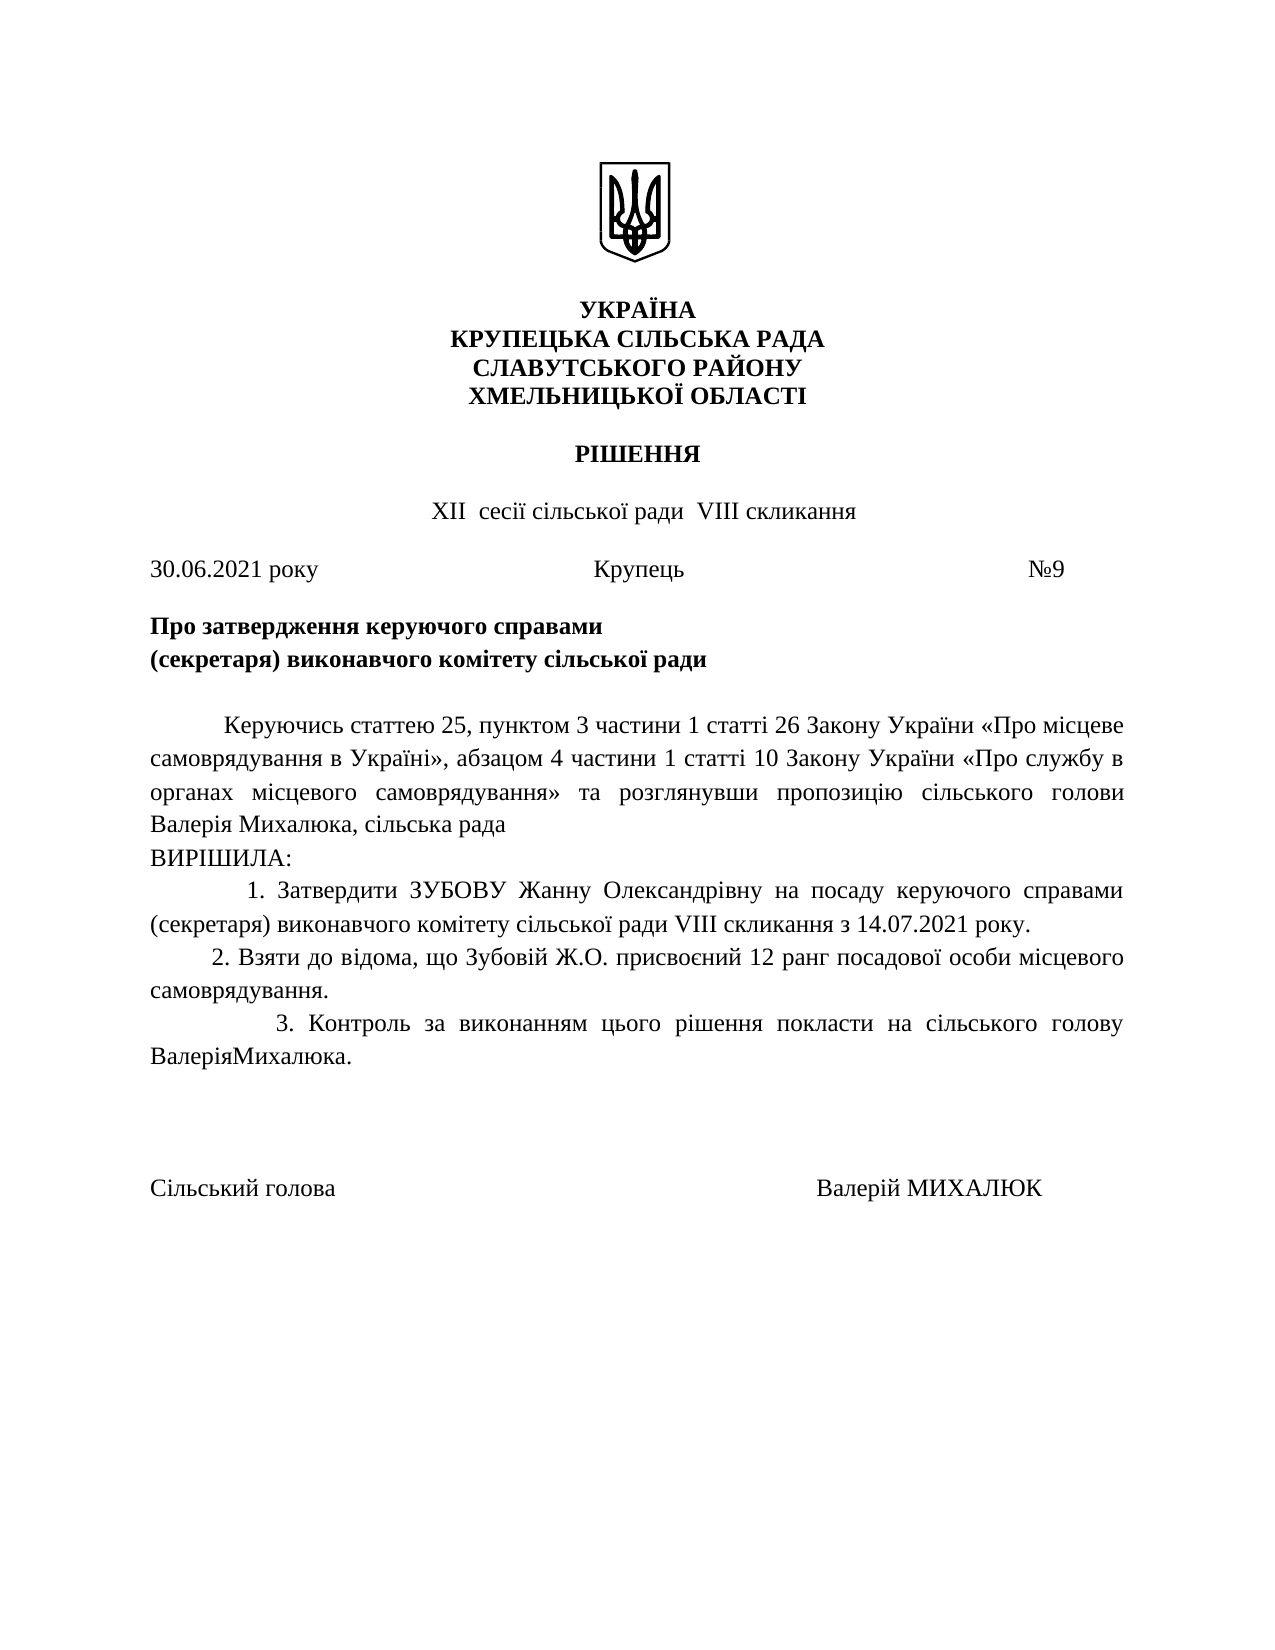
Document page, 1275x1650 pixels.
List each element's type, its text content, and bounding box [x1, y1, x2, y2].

text СЛАВУТСЬКОГО РАЙОНУ [150, 353, 1125, 381]
text 30.06.2021 року Крупець №9 [150, 554, 1125, 583]
text КРУПЕЦЬКА СІЛЬСЬКА РАДА [150, 324, 1125, 353]
text ХМЕЛЬНИЦЬКОЇ ОБЛАСТІ [150, 381, 1125, 410]
text Керуючись статтею 25, пунктом 3 частини 1 статті 26 Закону України «Про місцеве самоврядування в Україні», абзацом 4 частини 1 статті 10 Закону України «Про службу в органах місцевого самоврядування» та розглянувши пропозицію сільського голови Валерія Михалюка, сільська рада [150, 711, 1125, 838]
text Про затвердження керуючого справами [150, 611, 1125, 640]
text (секретаря) виконавчого комітету сільської ради [150, 644, 1125, 673]
text ХІI сесії сільської ради VІІІ скликання [150, 496, 1125, 525]
text УКРАЇНА [150, 295, 1125, 324]
text 1. Затвердити ЗУБОВУ Жанну Олександрівну на посаду керуючого справами (секретаря) виконавчого комітету сільської ради VIII скликання з 14.07.2021 року. [150, 876, 1125, 937]
text РІШЕННЯ [150, 439, 1125, 468]
text ВИРІШИЛА: [150, 843, 1125, 871]
text 3. Контроль за виконанням цього рішення покласти на сільського голову ВалеріяМихалюка. [150, 1008, 1125, 1069]
text 2. Взяти до відома, що Зубовій Ж.О. присвоєний 12 ранг посадової особи місцевого самоврядування. [150, 942, 1125, 1003]
text Сільський голова Валерій МИХАЛЮК [150, 1173, 1125, 1202]
